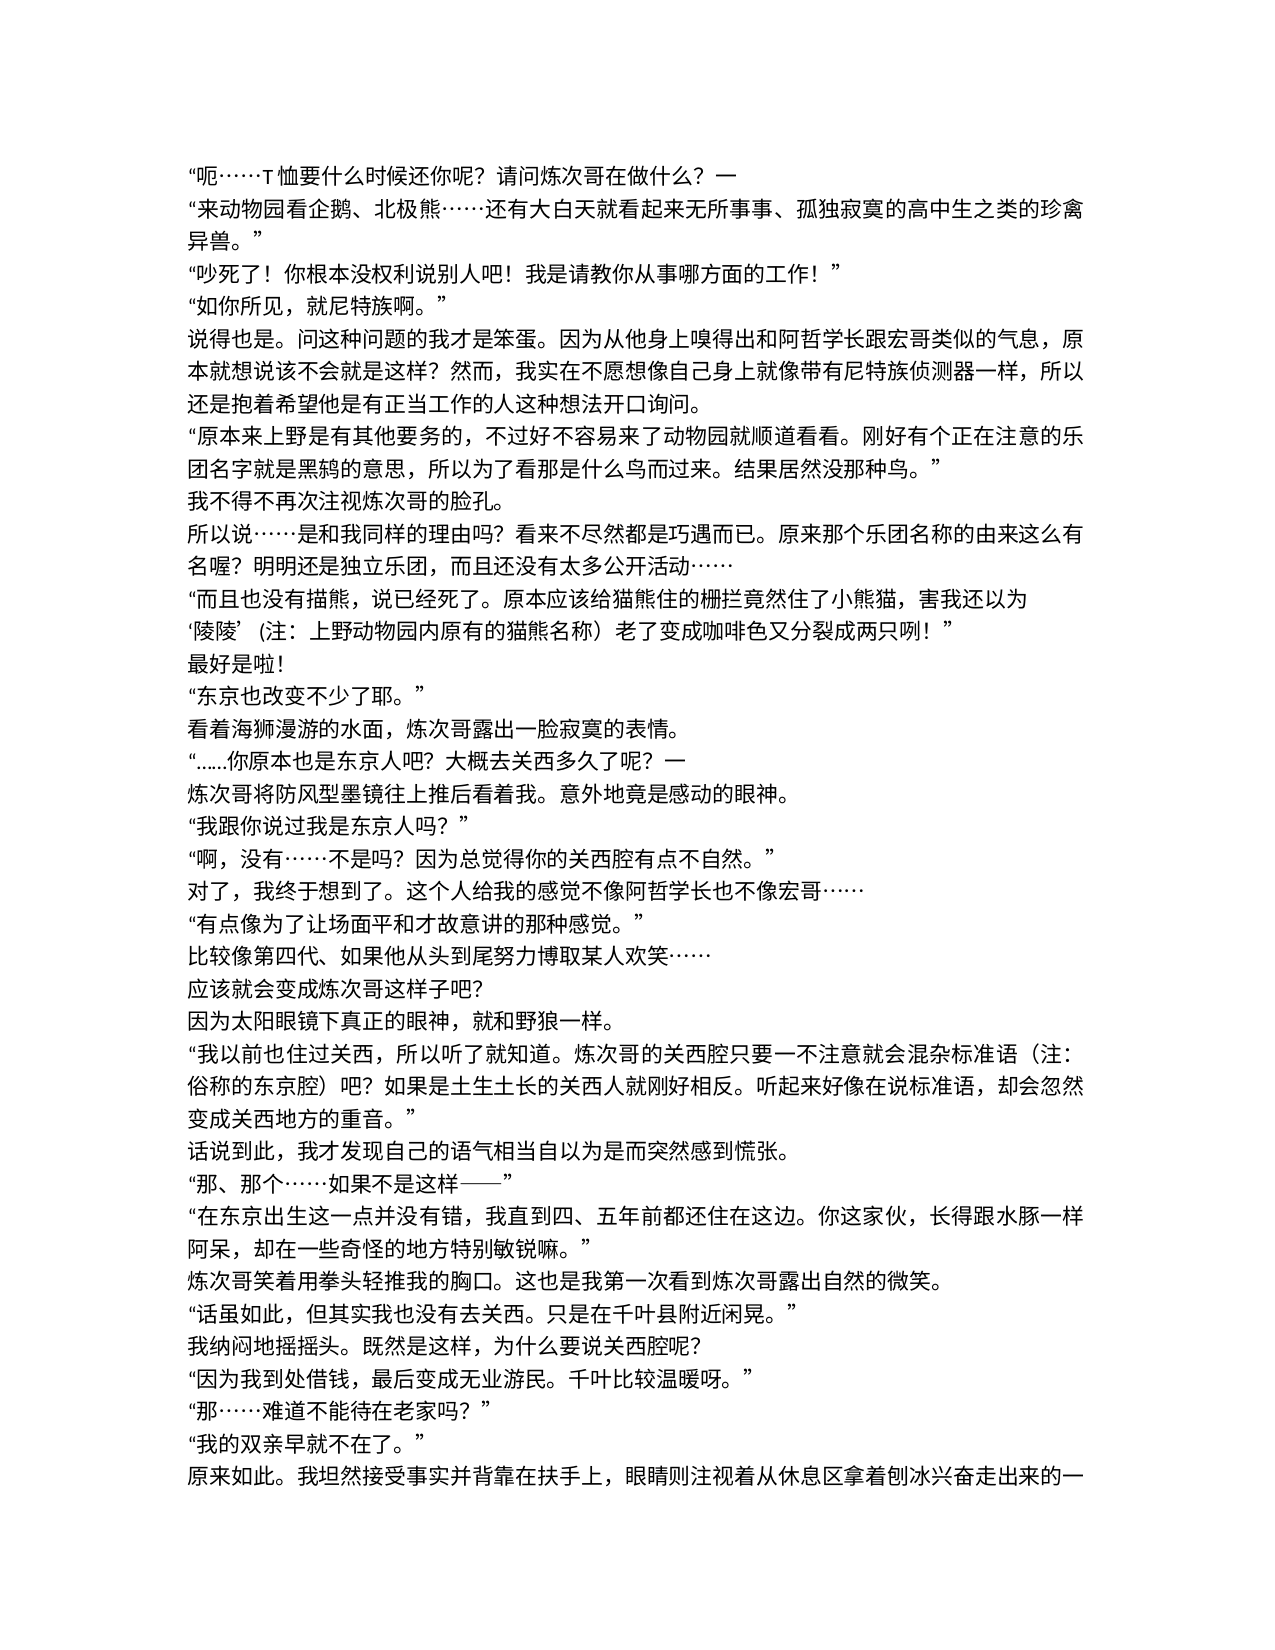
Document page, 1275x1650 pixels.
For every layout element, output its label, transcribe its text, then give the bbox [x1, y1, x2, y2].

text ‘陵陵’(注：上野动物园内原有的猫熊名称）老了变成咖啡色又分裂成两只咧！” [187, 614, 1087, 646]
text “啊，没有……不是吗？因为总觉得你的关西腔有点不自然。” [187, 841, 1087, 874]
text “来动物园看企鹅、北极熊……还有大白天就看起来无所事事、孤独寂寞的高中生之类的珍禽异兽。” [187, 191, 1087, 256]
text 说得也是。问这种问题的我才是笨蛋。因为从他身上嗅得出和阿哲学长跟宏哥类似的气息，原本就想说该不会就是这样？然而，我实在不愿想像自己身上就像带有尼特族侦测器一样，所以还是抱着希望他是有正当工作的人这种想法开口询问。 [187, 321, 1087, 419]
text “在东京出生这一点并没有错，我直到四、五年前都还住在这边。你这家伙，长得跟水豚一样阿呆，却在一些奇怪的地方特别敏锐嘛。” [187, 1199, 1087, 1264]
text “而且也没有描熊，说已经死了。原本应该给猫熊住的栅拦竟然住了小熊猫，害我还以为 [187, 581, 1087, 614]
text 因为太阳眼镜下真正的眼神，就和野狼一样。 [187, 1004, 1087, 1036]
text 我不得不再次注视炼次哥的脸孔。 [187, 484, 1087, 516]
text 炼次哥将防风型墨镜往上推后看着我。意外地竟是感动的眼神。 [187, 776, 1087, 809]
text “我跟你说过我是东京人吗？” [187, 809, 1087, 841]
text 炼次哥笑着用拳头轻推我的胸口。这也是我第一次看到炼次哥露出自然的微笑。 [187, 1264, 1087, 1296]
text “呃……T恤要什么时候还你呢？请问炼次哥在做什么？一 [187, 159, 1087, 191]
text “因为我到处借钱，最后变成无业游民。千叶比较温暖呀。” [187, 1361, 1087, 1394]
text “如你所见，就尼特族啊。” [187, 289, 1087, 321]
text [187, 1459, 1087, 1491]
text 看着海狮漫游的水面，炼次哥露出一脸寂寞的表情。 [187, 711, 1087, 744]
text “话虽如此，但其实我也没有去关西。只是在千叶县附近闲晃。” [187, 1296, 1087, 1329]
text “吵死了！你根本没权利说别人吧！我是请教你从事哪方面的工作！” [187, 256, 1087, 289]
text 我纳闷地摇摇头。既然是这样，为什么要说关西腔呢？ [187, 1329, 1087, 1361]
text 比较像第四代、如果他从头到尾努力博取某人欢笑…… [187, 939, 1087, 971]
text “原本来上野是有其他要务的，不过好不容易来了动物园就顺道看看。刚好有个正在注意的乐团名字就是黑鸫的意思，所以为了看那是什么鸟而过来。结果居然没那种鸟。” [187, 419, 1087, 484]
text 最好是啦！ [187, 646, 1087, 679]
text 话说到此，我才发现自己的语气相当自以为是而突然感到慌张。 [187, 1134, 1087, 1166]
text “东京也改变不少了耶。” [187, 679, 1087, 711]
text “……你原本也是东京人吧？大概去关西多久了呢？一 [187, 744, 1087, 776]
text “我的双亲早就不在了。” [187, 1426, 1087, 1459]
text 应该就会变成炼次哥这样子吧？ [187, 971, 1087, 1004]
text “那……难道不能待在老家吗？” [187, 1394, 1087, 1426]
text 对了，我终于想到了。这个人给我的感觉不像阿哲学长也不像宏哥…… [187, 874, 1087, 906]
text “我以前也住过关西，所以听了就知道。炼次哥的关西腔只要一不注意就会混杂标准语（注：俗称的东京腔）吧？如果是土生土长的关西人就刚好相反。听起来好像在说标准语，却会忽然变成关西地方的重音。” [187, 1036, 1087, 1134]
text “有点像为了让场面平和才故意讲的那种感觉。” [187, 906, 1087, 939]
text 所以说……是和我同样的理由吗？看来不尽然都是巧遇而已。原来那个乐团名称的由来这么有名喔？明明还是独立乐团，而且还没有太多公开活动…… [187, 516, 1087, 581]
text “那、那个……如果不是这样——” [187, 1166, 1087, 1199]
